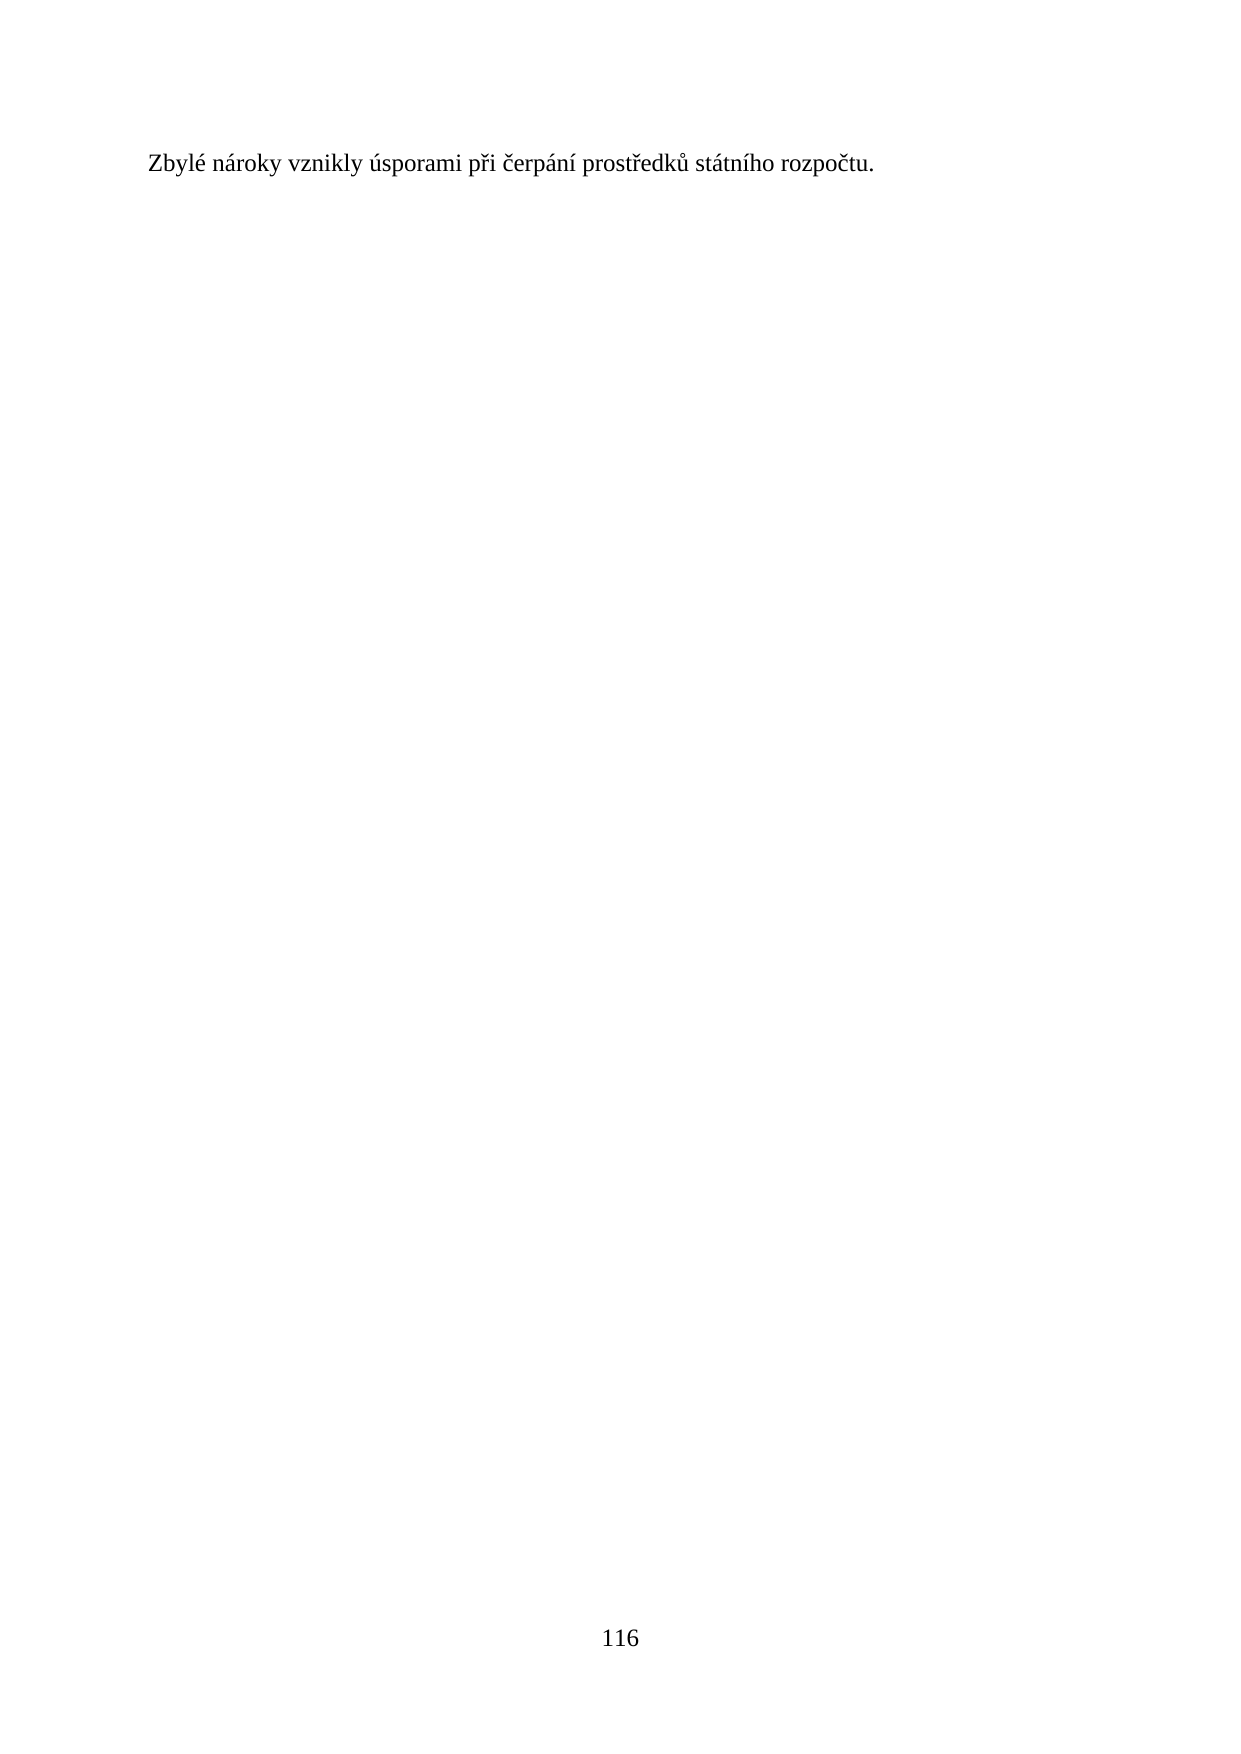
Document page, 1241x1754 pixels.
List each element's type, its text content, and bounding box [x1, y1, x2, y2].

text Zbylé nároky vznikly úsporami při čerpání prostředků státního rozpočtu. [148, 148, 1093, 176]
